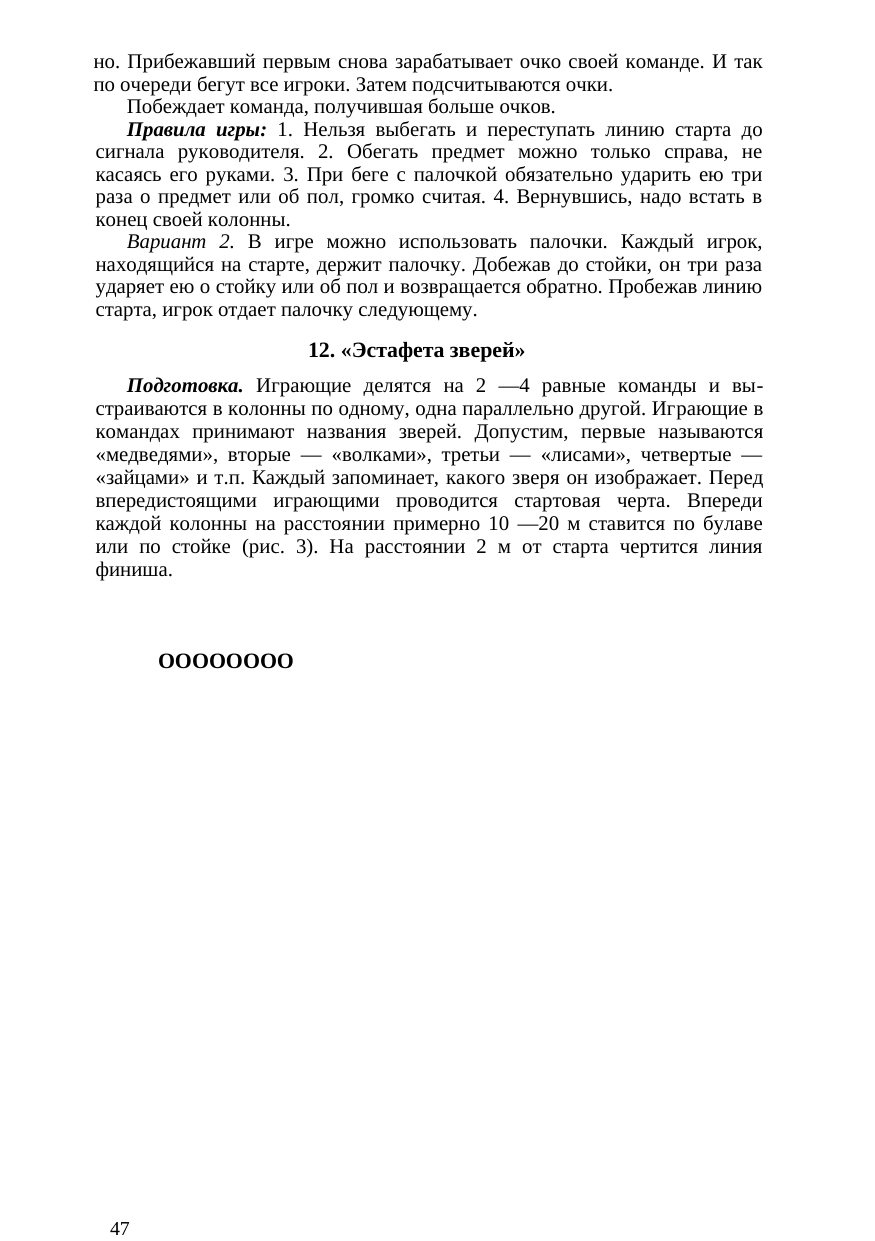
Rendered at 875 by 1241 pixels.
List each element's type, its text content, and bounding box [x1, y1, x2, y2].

text но. Прибежавший первым снова зарабатывает очко своей команде. И так по очереди бегут все игроки. Затем подсчитываются очки. [93, 51, 763, 96]
text ОООООООО [158, 651, 765, 673]
text 12. «Эстафета зверей» [308, 340, 765, 362]
text Побеждает команда, получившая больше очков. [95, 96, 765, 118]
text Вариант 2. В игре можно использовать палочки. Каждый игрок, находящийся на старте, держит палочку. Добежав до стойки, он три раза ударяет ею о стойку или об пол и возвращается обратно. Пробежав линию старта, игрок отдает палочку следующему. [95, 231, 763, 321]
text Правила игры: 1. Нельзя выбегать и переступать линию старта до сигнала руководителя. 2. Обегать предмет можно только справа, не касаясь его руками. 3. При беге с палочкой обязательно ударить ею три раза о предмет или об пол, громко считая. 4. Вернувшись, надо встать в конец своей колонны. [95, 118, 763, 231]
text Подготовка. Играющие делятся на 2 —4 равные команды и выстраиваются в колонны по одному, одна параллельно другой. Играющие в командах принимают названия зверей. Допустим, первые называются «медведями», вторые — «волками», третьи — «лисами», четвертые — «зайцами» и т.п. Каждый запоминает, какого зверя он изображает. Перед впередистоящими играющими проводится стартовая черта. Впереди каждой колонны на расстоянии примерно 10 —20 м ставится по булаве или по стойке (рис. 3). На расстоянии 2 м от старта чертится линия финиша. [95, 374, 763, 582]
